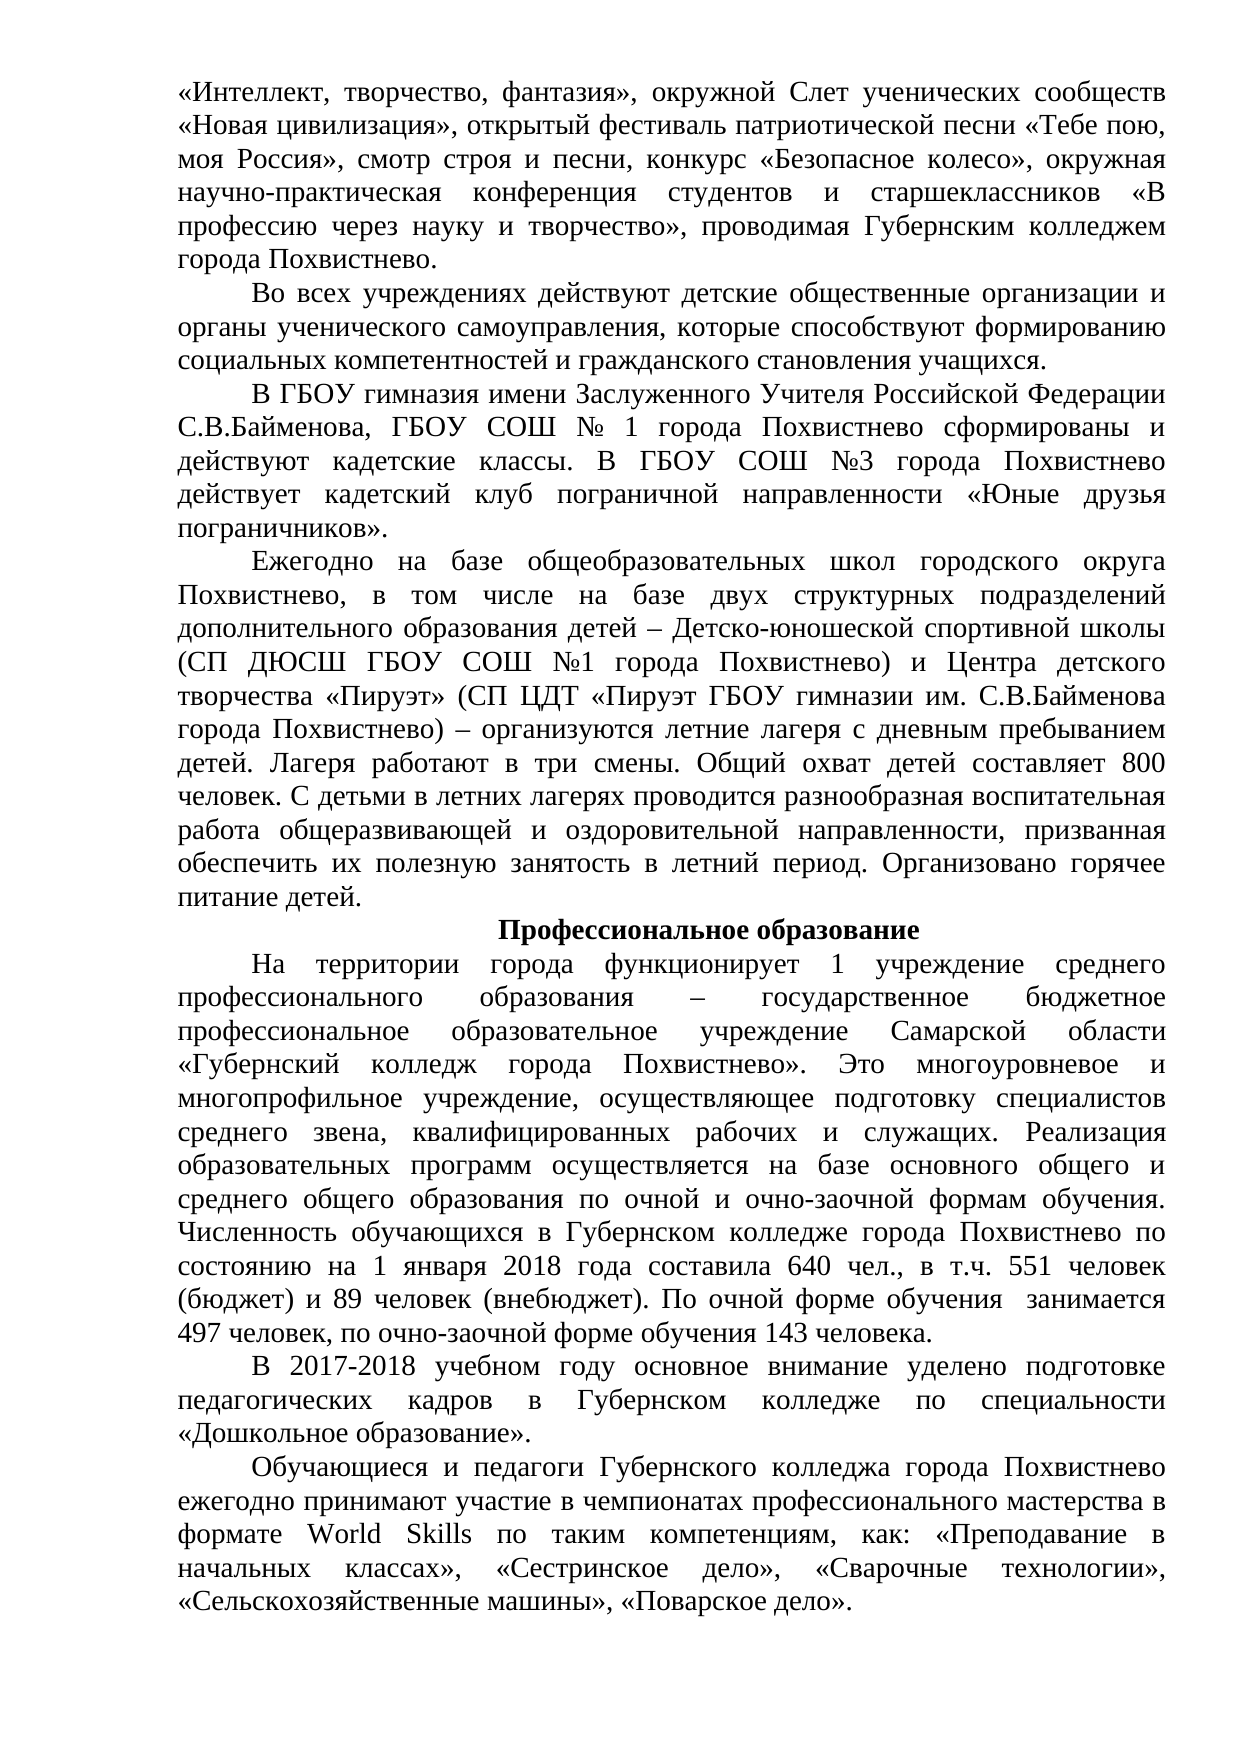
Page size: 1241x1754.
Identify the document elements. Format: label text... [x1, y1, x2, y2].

text В ГБОУ гимназия имени Заслуженного Учителя Российской Федерации С.В.Байменова, ГБОУ СОШ № 1 города Похвистнево сформированы и действуют кадетские классы. В ГБОУ СОШ №3 города Похвистнево действует кадетский клуб пограничной направленности «Юные друзья пограничников». [177, 376, 1167, 543]
text Во всех учреждениях действуют детские общественные организации и органы ученического самоуправления, которые способствуют формированию социальных компетентностей и гражданского становления учащихся. [177, 275, 1167, 376]
text В 2017-2018 учебном году основное внимание уделено подготовке педагогических кадров в Губернском колледже по специальности «Дошкольное образование». [177, 1348, 1167, 1449]
text Ежегодно на базе общеобразовательных школ городского округа Похвистнево, в том числе на базе двух структурных подразделений дополнительного образования детей – Детско-юношеской спортивной школы (СП ДЮСШ ГБОУ СОШ №1 города Похвистнево) и Центра детского творчества «Пируэт» (СП ЦДТ «Пируэт ГБОУ гимназии им. С.В.Байменова города Похвистнево) – организуются летние лагеря с дневным пребыванием детей. Лагеря работают в три смены. Общий охват детей составляет 800 человек. С детьми в летних лагерях проводится разнообразная воспитательная работа общеразвивающей и оздоровительной направленности, призванная обеспечить их полезную занятость в летний период. Организовано горячее питание детей. [177, 543, 1167, 912]
text Обучающиеся и педагоги Губернского колледжа города Похвистнево ежегодно принимают участие в чемпионатах профессионального мастерства в формате World Skills по таким компетенциям, как: «Преподавание в начальных классах», «Сестринское дело», «Сварочные технологии», «Сельскохозяйственные машины», «Поварское дело». [177, 1449, 1167, 1617]
text На территории города функционирует 1 учреждение среднего профессионального образования – государственное бюджетное профессиональное образовательное учреждение Самарской области «Губернский колледж города Похвистнево». Это многоуровневое и многопрофильное учреждение, осуществляющее подготовку специалистов среднего звена, квалифицированных рабочих и служащих. Реализация образовательных программ осуществляется на базе основного общего и среднего общего образования по очной и очно-заочной формам обучения. Численность обучающихся в Губернском колледже города Похвистнево по состоянию на 1 января 2018 года составила 640 чел., в т.ч. 551 человек (бюджет) и 89 человек (внебюджет). По очной форме обучения занимается 497 человек, по очно-заочной форме обучения 143 человека. [177, 946, 1167, 1348]
text Профессиональное образование [177, 912, 1167, 946]
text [177, 74, 1167, 275]
